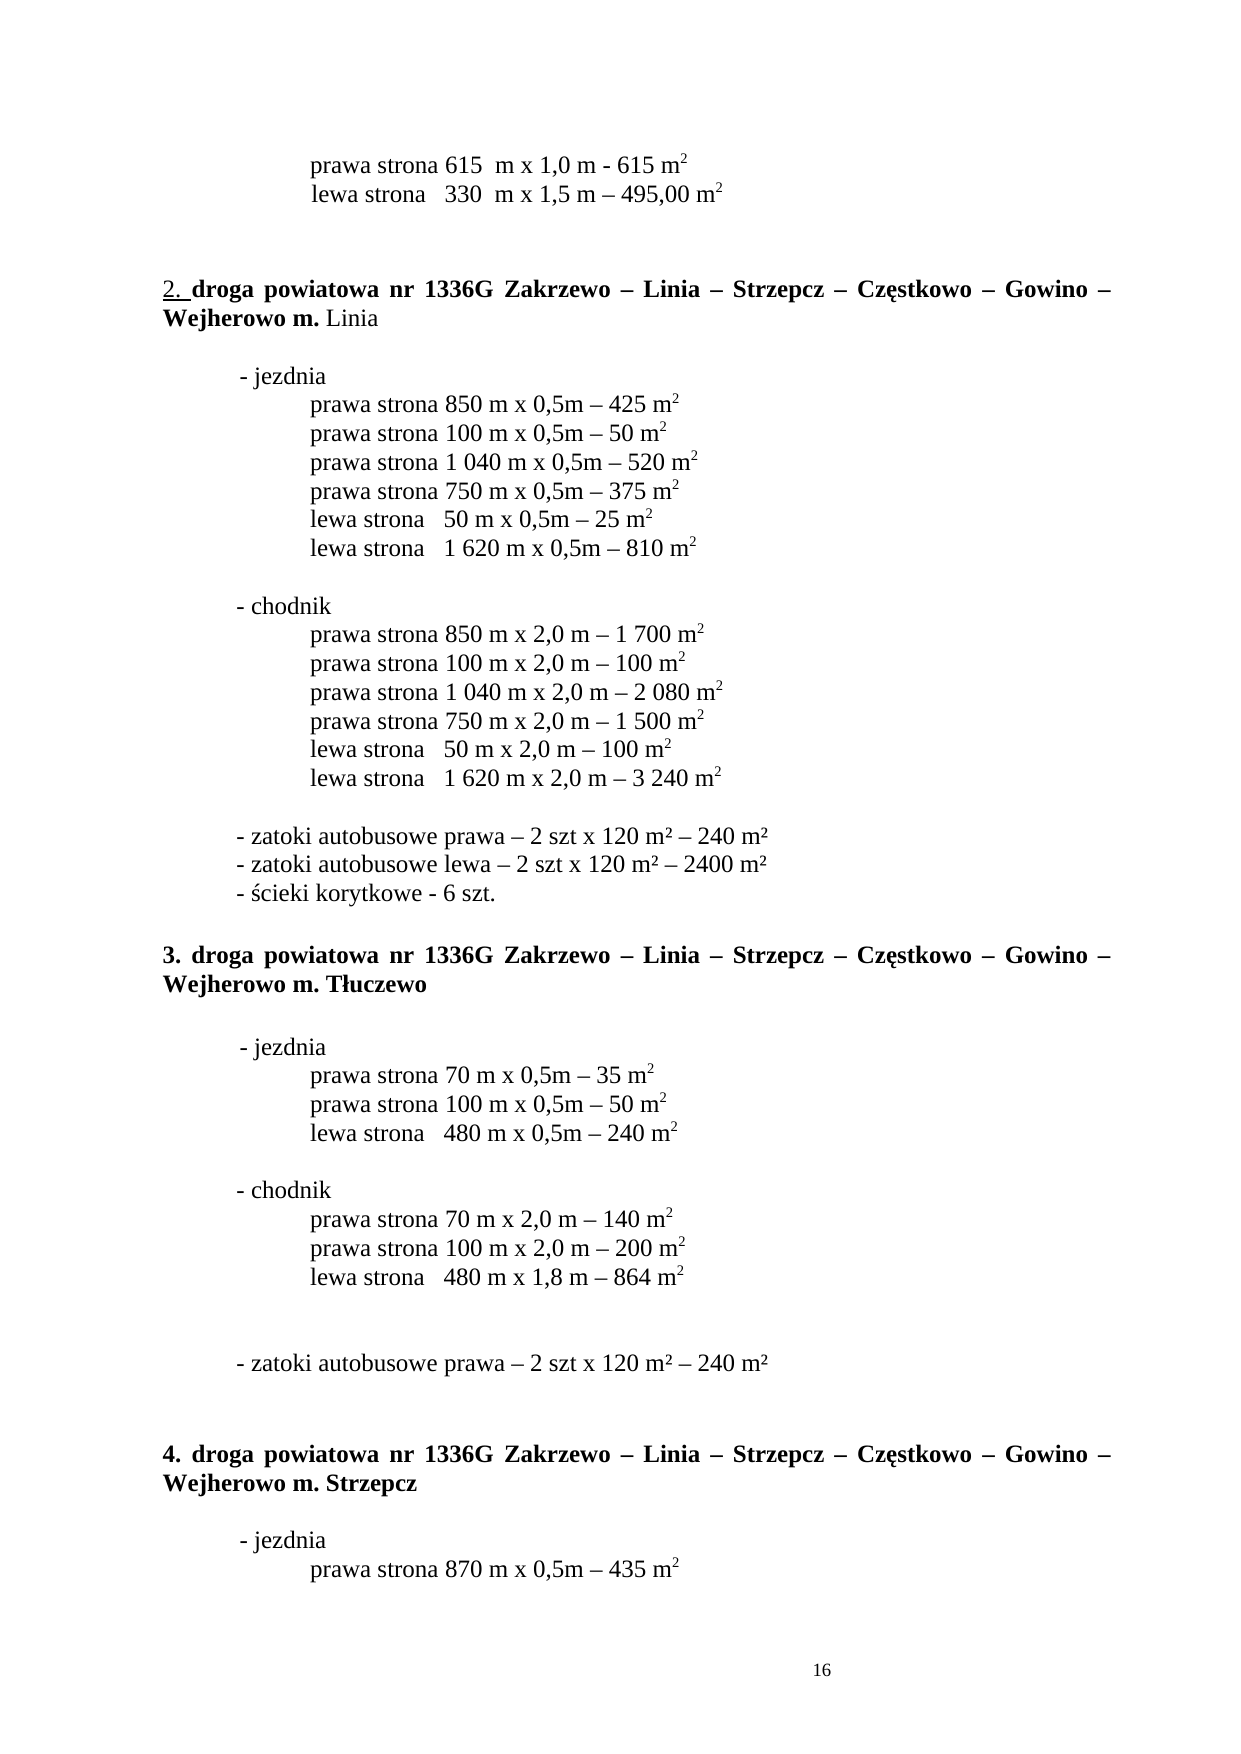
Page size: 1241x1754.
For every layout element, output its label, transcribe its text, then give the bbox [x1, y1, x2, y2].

text prawa strona 100 m x 0,5m – 50 m2 [166, 1089, 1112, 1118]
text 2. droga powiatowa nr 1336G Zakrzewo – Linia – Strzepcz – Częstkowo – Gowino – Wejherowo m. Linia [162, 274, 1112, 332]
text prawa strona 100 m x 2,0 m – 100 m2 [166, 648, 1112, 677]
text prawa strona 1 040 m x 2,0 m – 2 080 m2 [236, 677, 1112, 706]
text prawa strona 750 m x 2,0 m – 1 500 m2 lewa strona 50 m x 2,0 m – 100 m2 [236, 706, 1112, 763]
text prawa strona 100 m x 2,0 m – 200 m2 lewa strona 480 m x 1,8 m – 864 m2 [166, 1233, 1112, 1290]
text lewa strona 1 620 m x 0,5m – 810 m2 [236, 533, 1112, 562]
text lewa strona 480 m x 0,5m – 240 m2 [236, 1118, 1112, 1147]
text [166, 150, 1112, 179]
text - ścieki korytkowe - 6 szt. [162, 878, 1112, 907]
text prawa strona 1 040 m x 0,5m – 520 m2 [236, 447, 1112, 476]
text - zatoki autobusowe prawa – 2 szt x 120 m² – 240 m² - zatoki autobusowe lewa – 2 szt x 120 m² – 2400 m² [166, 792, 1112, 878]
text prawa strona 750 m x 0,5m – 375 m2 lewa strona 50 m x 0,5m – 25 m2 [236, 476, 1112, 533]
text - chodnik prawa strona 70 m x 2,0 m – 140 m2 [166, 1147, 1112, 1233]
text prawa strona 100 m x 0,5m – 50 m2 [166, 418, 1112, 447]
text - jezdnia prawa strona 850 m x 0,5m – 425 m2 [166, 361, 1112, 418]
text - zatoki autobusowe prawa – 2 szt x 120 m² – 240 m² [166, 1290, 1112, 1405]
text 4. droga powiatowa nr 1336G Zakrzewo – Linia – Strzepcz – Częstkowo – Gowino – Wejherowo m. Strzepcz [162, 1439, 1112, 1496]
text 3. droga powiatowa nr 1336G Zakrzewo – Linia – Strzepcz – Częstkowo – Gowino – Wejherowo m. Tłuczewo [162, 941, 1112, 998]
text - jezdnia prawa strona 70 m x 0,5m – 35 m2 [166, 1032, 1112, 1089]
text - jezdnia prawa strona 870 m x 0,5m – 435 m2 [166, 1525, 1112, 1583]
list lewa strona 330 m x 1,5 m – 495,00 m2 [162, 179, 1112, 207]
text - chodnik prawa strona 850 m x 2,0 m – 1 700 m2 [166, 562, 1112, 648]
text lewa strona 1 620 m x 2,0 m – 3 240 m2 [236, 763, 1112, 792]
